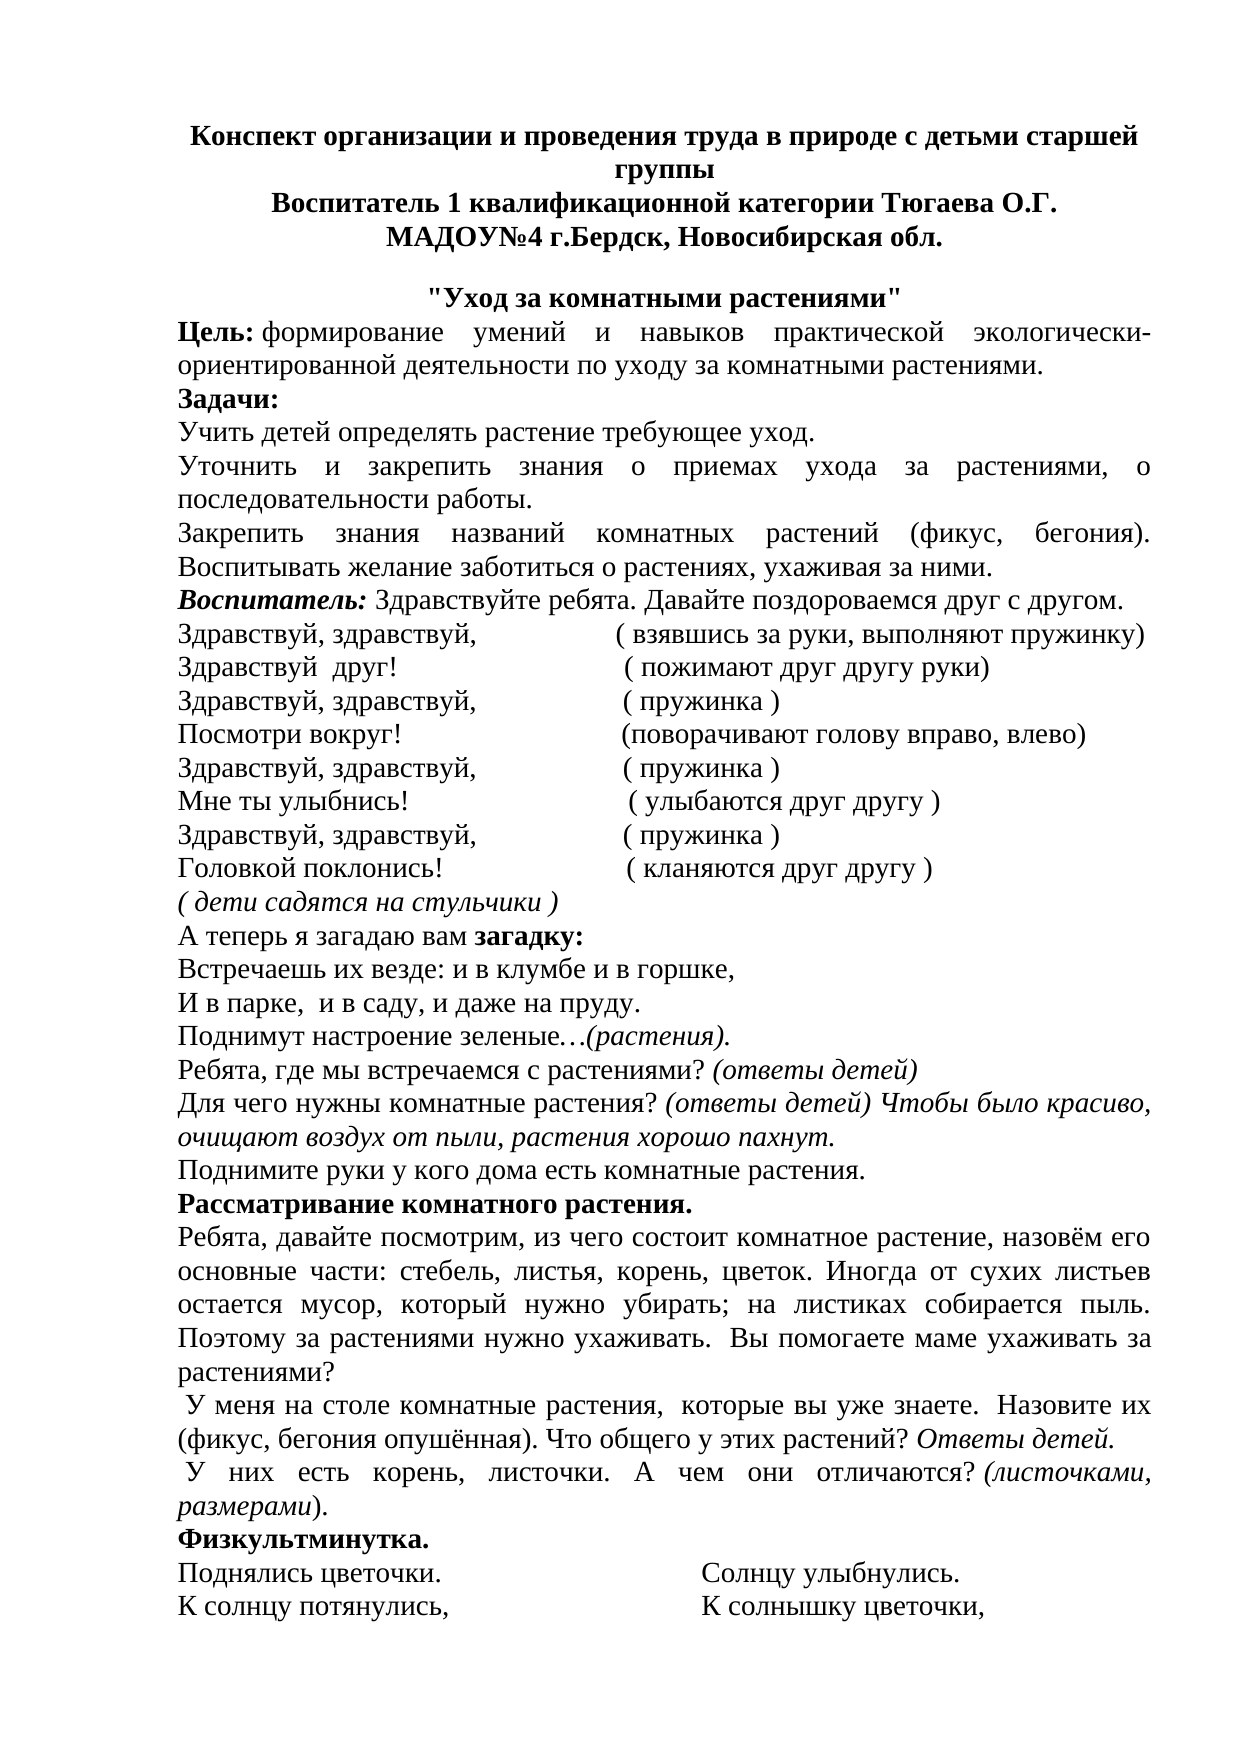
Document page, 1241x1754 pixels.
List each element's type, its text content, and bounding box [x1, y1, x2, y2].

text Учить детей определять растение требующее уход. [177, 414, 1152, 448]
text Рассматривание комнатного растения. [177, 1186, 1152, 1219]
text Здравствуй, здравствуй, ( пружинка ) [177, 817, 1152, 851]
text Здрaвствуй, здравствуй, ( пружинка ) [177, 750, 1152, 783]
text Ребятa, давайте посмотрим, из чего состоит комнатное растение, назовём его основные части: стебель, листья, корень, цветок. Иногда от сухих листьев остается мусор, который нужно убирать; на листиках собирается пыль. Поэтому за растениями нужно ухаживать. Вы помогаете маме ухаживать за растениями? [177, 1219, 1152, 1387]
text Здрaвствуй, здравствуй, ( пружинка ) [177, 683, 1152, 716]
text Солнцу улыбнулись. [701, 1555, 1152, 1588]
text Закрепить знания названий комнатных растений (фикус, бегония). Воспитывать желание заботиться о растениях, ухаживая за ними. [177, 515, 1152, 582]
text К солнышку цветочки, [701, 1588, 1152, 1622]
text МАДОУ№4 г.Бердск, Новосибирская обл. [177, 219, 1152, 252]
text А теперь я загадаю вам загaдку: [177, 918, 1152, 951]
text Задачи: [177, 381, 1152, 414]
text Физкультминутка. [177, 1521, 1152, 1555]
text Мне ты улыбнись! ( улыбаются друг другу ) [177, 783, 1152, 817]
text Головкой поклонись! ( кланяются друг другу ) [177, 851, 1152, 884]
text У них есть корень, листочки. А чем они отличаются? (листочками, размерами). [177, 1454, 1152, 1521]
text Посмотри вокруг! (поворачивают голову вправо, влево) [177, 716, 1152, 750]
text ( дети садятся на стульчики ) [177, 884, 1152, 918]
text Цель: формировaние умений и навыков практической экологически-ориентированной деятельности по уходу зa комнатными растениями. [177, 314, 1152, 381]
text Поднялись цветочки. [177, 1555, 627, 1588]
text Для чего нужны комнатные растения? (ответы детей) Чтобы было красиво, очищают воздух от пыли, растения хорошо пахнут. [177, 1085, 1152, 1152]
text Конспект организации и проведения труда в природе с детьми старшей группы [177, 118, 1152, 185]
text Здрaвствуй друг! ( пожимают друг другу руки) [177, 649, 1152, 683]
text К солнцу потянулись, [177, 1588, 627, 1622]
text Воспитатель: Здравствуйте ребята. Давайте поздороваемся друг с другом. [177, 582, 1152, 616]
text Здравствуй, здравствуй, ( взявшись зa руки, выполняют пружинку) [177, 616, 1152, 649]
text Уточнить и закрепить знания о приемах ухода за растениями, о последовательности работы. [177, 448, 1152, 515]
text Воспитатель 1 квалификационной категории Тюгаева О.Г. [177, 185, 1152, 219]
text "Уход за комнатными растениями" [177, 280, 1152, 314]
text Поднимут настроение зеленые…(растения). [177, 1018, 1152, 1052]
text Ребята, где мы встречаемся с растениями? (ответы детей) [177, 1052, 1152, 1085]
text И в пaрке, и в саду, и даже на пруду. [177, 985, 1152, 1018]
text У меня на столе комнатные растения, которые вы уже знаете. Назовите их (фикус, бегония опушённая). Что общего у этих растений? Ответы детей. [177, 1387, 1152, 1454]
text Поднимите руки у кого дома есть комнатные растения. [177, 1152, 1152, 1186]
text Встречаешь их везде: и в клумбе и в горшке, [177, 951, 1152, 985]
